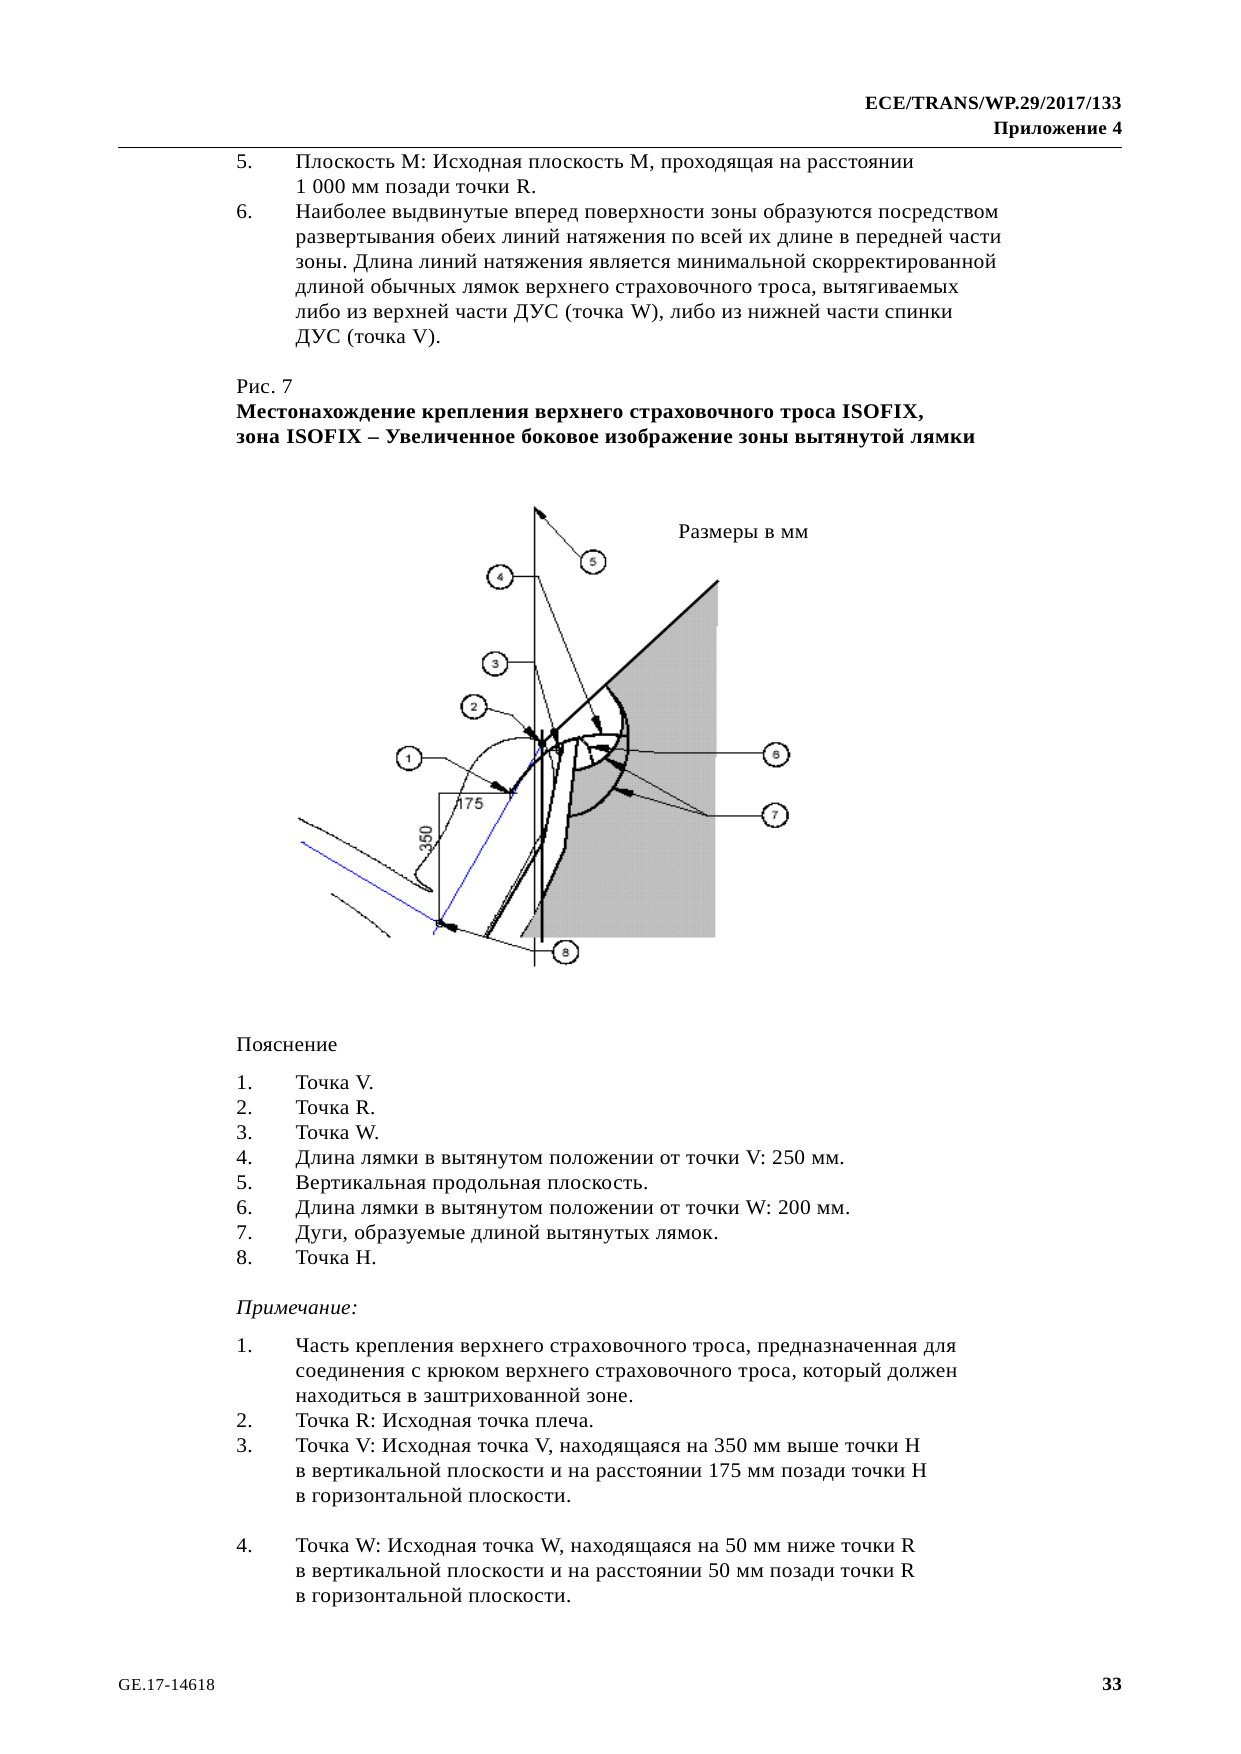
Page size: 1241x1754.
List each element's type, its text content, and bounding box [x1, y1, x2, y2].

text Примечание: [118, 1294, 1004, 1319]
text 4. Точка W: Исходная точка W, находящаяся на 50 мм ниже точки R в вертикальной плоскости и на расстоянии 50 мм позади точки R в горизонтальной плоскости. [236, 1532, 1004, 1607]
text 2. Точка R: Исходная точка плеча. [236, 1407, 1004, 1432]
text 2. Точка R. [236, 1094, 1004, 1119]
text Пояснение [118, 1032, 1004, 1057]
text 4. Длина лямки в вытянутом положении от точки V: 250 мм. [236, 1144, 1004, 1169]
text 3. Точка W. [236, 1119, 1004, 1144]
text 5. Плоскость М: Исходная плоскость М, проходящая на расстоянии 1 000 мм позади точки R. [236, 148, 1004, 198]
text Рис. 7 Местонахождение крепления верхнего страховочного троса ISOFIX, зона ISOFIX – Увеличенное боковое изображение зоны вытянутой лямки [118, 373, 1004, 448]
picture [242, 460, 999, 1007]
text 5. Вертикальная продольная плоскость. [236, 1169, 1004, 1194]
text 1. Точка V. [236, 1069, 1004, 1094]
text 3. Точка V: Исходная точка V, находящаяся на 350 мм выше точки Н в вертикальной плоскости и на расстоянии 175 мм позади точки Н в горизонтальной плоскости. [236, 1432, 1004, 1507]
text 6. Наиболее выдвинутые вперед поверхности зоны образуются посредством развертывания обеих линий натяжения по всей их длине в передней части зоны. Длина линий натяжения является минимальной скорректированной длиной обычных лямок верхнего страховочного троса, вытягиваемых либо из верхней части ДУС (точка W), либо из нижней части спинки ДУС (точка V). [236, 198, 1004, 348]
text 1. Часть крепления верхнего страховочного троса, предназначенная для соединения с крюком верхнего страховочного троса, который должен находиться в заштрихованной зоне. [236, 1332, 1004, 1407]
text 8. Точка Н. [236, 1244, 1004, 1269]
text 6. Длина лямки в вытянутом положении от точки W: 200 мм. [236, 1194, 1004, 1219]
text 7. Дуги, образуемые длиной вытянутых лямок. [236, 1219, 1004, 1244]
